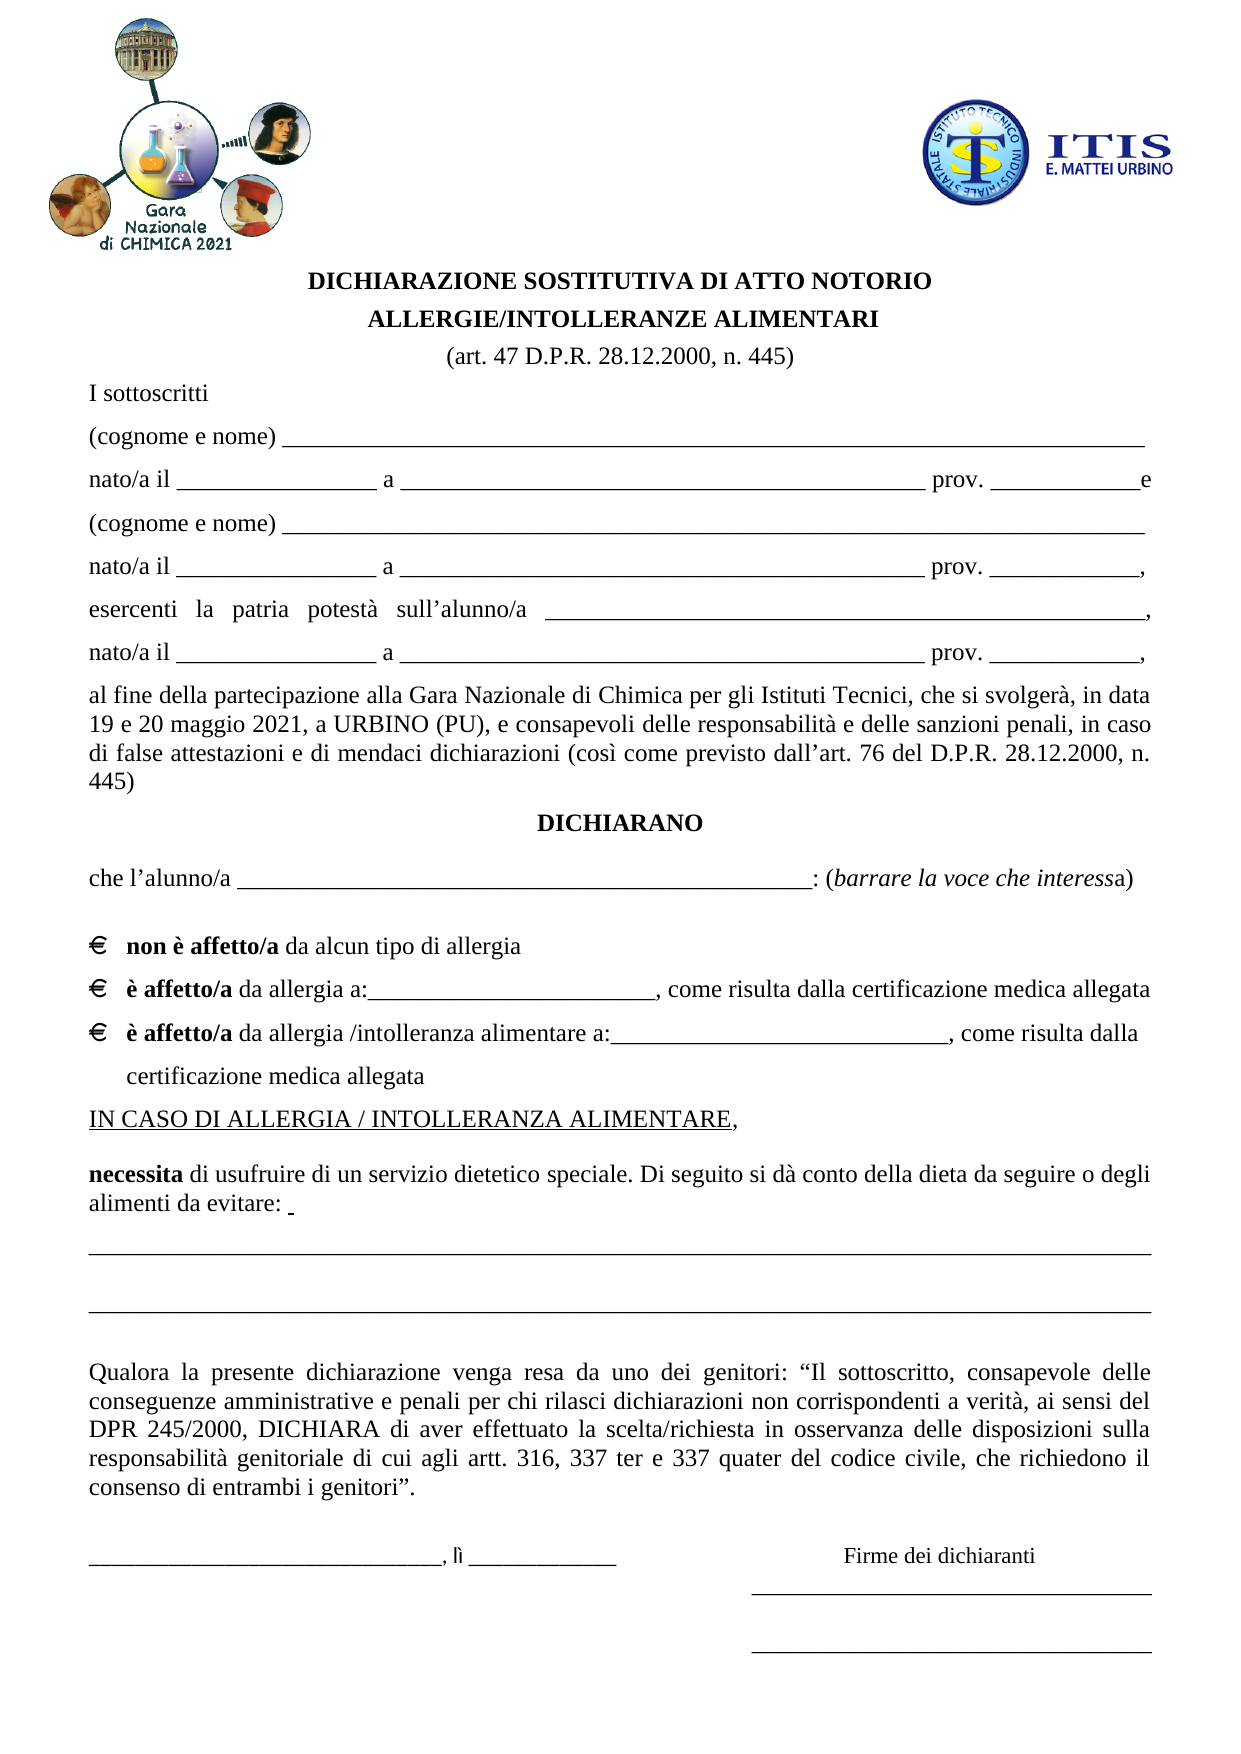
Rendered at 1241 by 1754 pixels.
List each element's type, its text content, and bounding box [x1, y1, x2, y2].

text __________________________________________________________________________________________________________________________________________________________________________ [89, 1229, 1152, 1316]
text ALLERGIE/INTOLLERANZE ALIMENTARI [89, 304, 1152, 332]
list non è affetto/a da alcun tipo di allergia [89, 931, 1152, 960]
text Qualora la presente dichiarazione venga resa da uno dei genitori: “Il sottoscritto, consapevole delle conseguenze amministrative e penali per chi rilasci dichiarazioni non corrispondenti a verità, ai sensi del DPR 245/2000, DICHIARA di aver effettuato la scelta/richiesta in osservanza delle disposizioni sulla responsabilità genitoriale di cui agli artt. 316, 337 ter e 337 quater del codice civile, che richiedono il consenso di entrambi i genitori”. [89, 1357, 1152, 1501]
text IN CASO DI ALLERGIA / INTOLLERANZA ALIMENTARE, [89, 1104, 1152, 1133]
text al fine della partecipazione alla Gara Nazionale di Chimica per gli Istituti Tecnici, che si svolgerà, in data 19 e 20 maggio 2021, a URBINO (PU), e consapevoli delle responsabilità e delle sanzioni penali, in caso di false attestazioni e di mendaci dichiarazioni (così come previsto dall’art. 76 del D.P.R. 28.12.2000, n. 445) [89, 680, 1152, 795]
picture [29, 15, 332, 260]
list è affetto/a da allergia a:_______________________, come risulta dalla certificazione medica allegata [89, 974, 1152, 1003]
text DICHIARANO [89, 808, 1152, 836]
text nato/a il ________________ a __________________________________________ prov. ____________, [89, 551, 1152, 579]
text nato/a il ________________ a __________________________________________ prov. ____________e (cognome e nome) _____________________________________________________________________ [89, 464, 1152, 536]
text DICHIARAZIONE SOSTITUTIVA DI ATTO NOTORIO [89, 266, 1152, 295]
text necessita di usufruire di un servizio dietetico speciale. Di seguito si dà conto della dieta da seguire o degli alimenti da evitare: [89, 1159, 1152, 1217]
text I sottoscritti [89, 378, 1152, 407]
list è affetto/a da allergia /intolleranza alimentare a:___________________________, come risulta dalla certificazione medica allegata [89, 1018, 1152, 1089]
text ________________________________ [89, 1627, 1152, 1656]
text _______________________________, lì _____________ Firme dei dichiaranti [89, 1541, 1152, 1569]
text (art. 47 D.P.R. 28.12.2000, n. 445) [89, 341, 1152, 370]
picture [879, 44, 1240, 260]
text ________________________________ [89, 1569, 1152, 1598]
text (cognome e nome) _____________________________________________________________________ [89, 421, 1152, 450]
text che l’alunno/a ______________________________________________: (barrare la voce che interessa) [89, 863, 1152, 892]
text esercenti la patria potestà sull’alunno/a ________________________________________________, nato/a il ________________ a __________________________________________ prov. ____________, [89, 594, 1152, 666]
